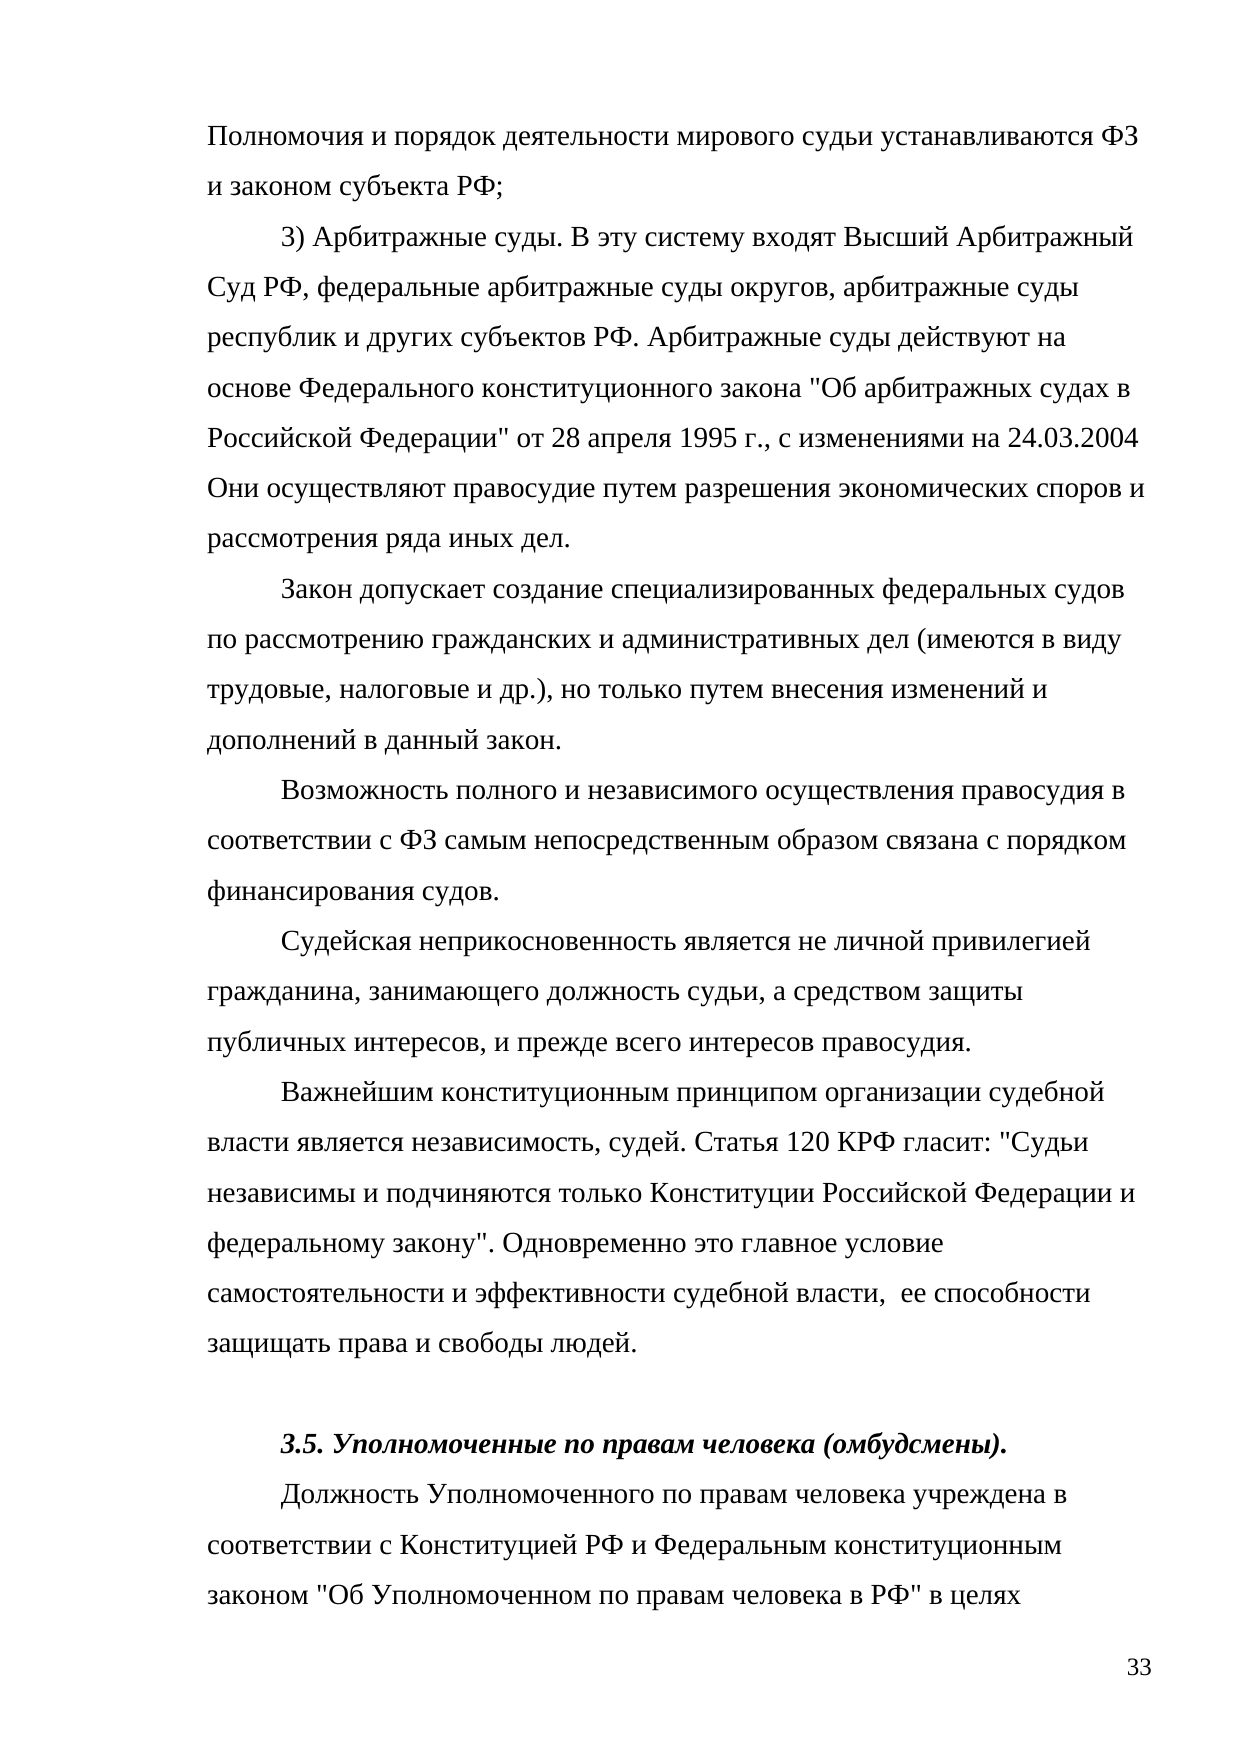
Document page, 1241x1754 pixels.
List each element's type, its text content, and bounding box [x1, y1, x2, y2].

text Закон допускает создание специализированных федеральных судов по рассмотрению гражданских и административных дел (имеются в виду трудовые, налоговые и др.), но только путем внесения изменений и дополнений в данный закон. [207, 571, 1152, 755]
text Судейская неприкосновенность является не личной привилегией гражданина, занимающего должность судьи, а средством защиты публичных интересов, и прежде всего интересов правосудия. [207, 923, 1152, 1057]
text Важнейшим конституционным принципом организации судебной власти является независимость, судей. Статья 120 КРФ гласит: "Судьи независимы и подчиняются только Конституции Российской Федерации и федеральному закону". Одновременно это главное условие самостоятельности и эффективности судебной власти, ее способности защищать права и свободы людей. [207, 1074, 1152, 1359]
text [207, 118, 1152, 202]
text 3) Арбитражные суды. В эту систему входят Высший Арбитражный Суд РФ, федеральные арбитражные суды округов, арбитражные суды республик и других субъектов РФ. Арбитражные суды действуют на основе Федерального конституционного закона "Об арбитражных судах в Российской Федерации" от 28 апреля ., с изменениями на 24.03.2004 Они осуществляют правосудие путем разрешения экономических споров и рассмотрения ряда иных дел. [207, 219, 1152, 554]
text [207, 1477, 1152, 1611]
text Возможность полного и независимого осуществления правосудия в соответствии с ФЗ самым непосредственным образом связана с порядком финансирования судов. [207, 772, 1152, 906]
text 3.5. Уполномоченные по правам человека (омбудсмены). [207, 1426, 1152, 1460]
